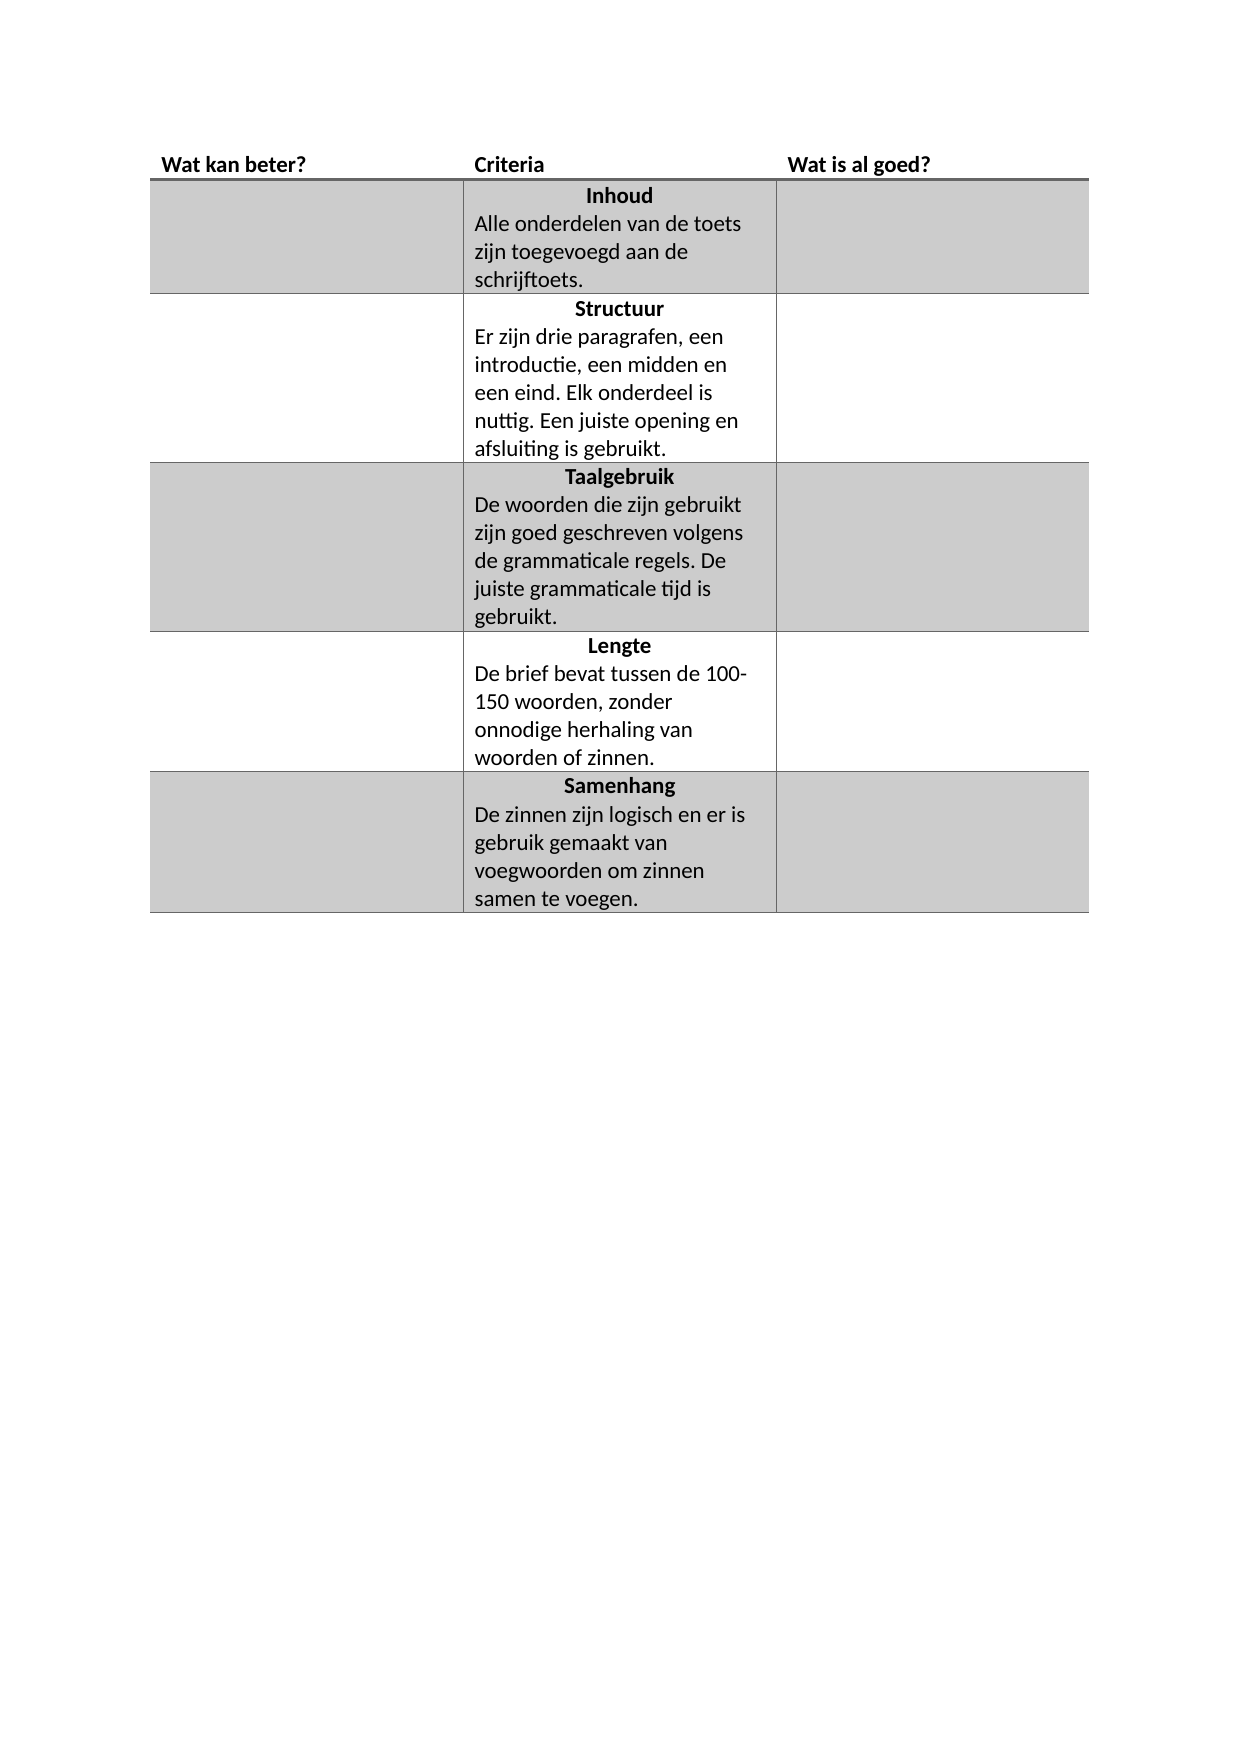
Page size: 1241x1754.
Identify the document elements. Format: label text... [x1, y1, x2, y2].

table_cell [150, 772, 463, 912]
table_cell [777, 632, 1089, 771]
table_cell Samenhang De zinnen zijn logisch en er is gebruik gemaakt van voegwoorden om zinnen samen te voegen. [464, 772, 776, 912]
table_cell [150, 463, 463, 631]
table_cell [150, 181, 463, 293]
table_header Wat is al goed? [776, 150, 1089, 178]
table_cell Structuur Er zijn drie paragrafen, een introductie, een midden en een eind. Elk onderdeel is nuttig. Een juiste opening en afsluiting is gebruikt. [464, 294, 776, 462]
table_header Criteria [463, 150, 776, 178]
table_cell [150, 294, 463, 462]
table_cell [777, 772, 1089, 912]
table_cell Lengte De brief bevat tussen de 100-150 woorden, zonder onnodige herhaling van woorden of zinnen. [464, 632, 776, 771]
table_cell Inhoud Alle onderdelen van de toets zijn toegevoegd aan de schrijftoets. [464, 181, 776, 293]
table_cell Taalgebruik De woorden die zijn gebruikt zijn goed geschreven volgens de grammaticale regels. De juiste grammaticale tijd is gebruikt. [464, 463, 776, 631]
table_cell [777, 294, 1089, 462]
table_header Wat kan beter? [150, 150, 463, 178]
table_cell [777, 181, 1089, 293]
table_cell [150, 632, 463, 771]
table_cell [777, 463, 1089, 631]
